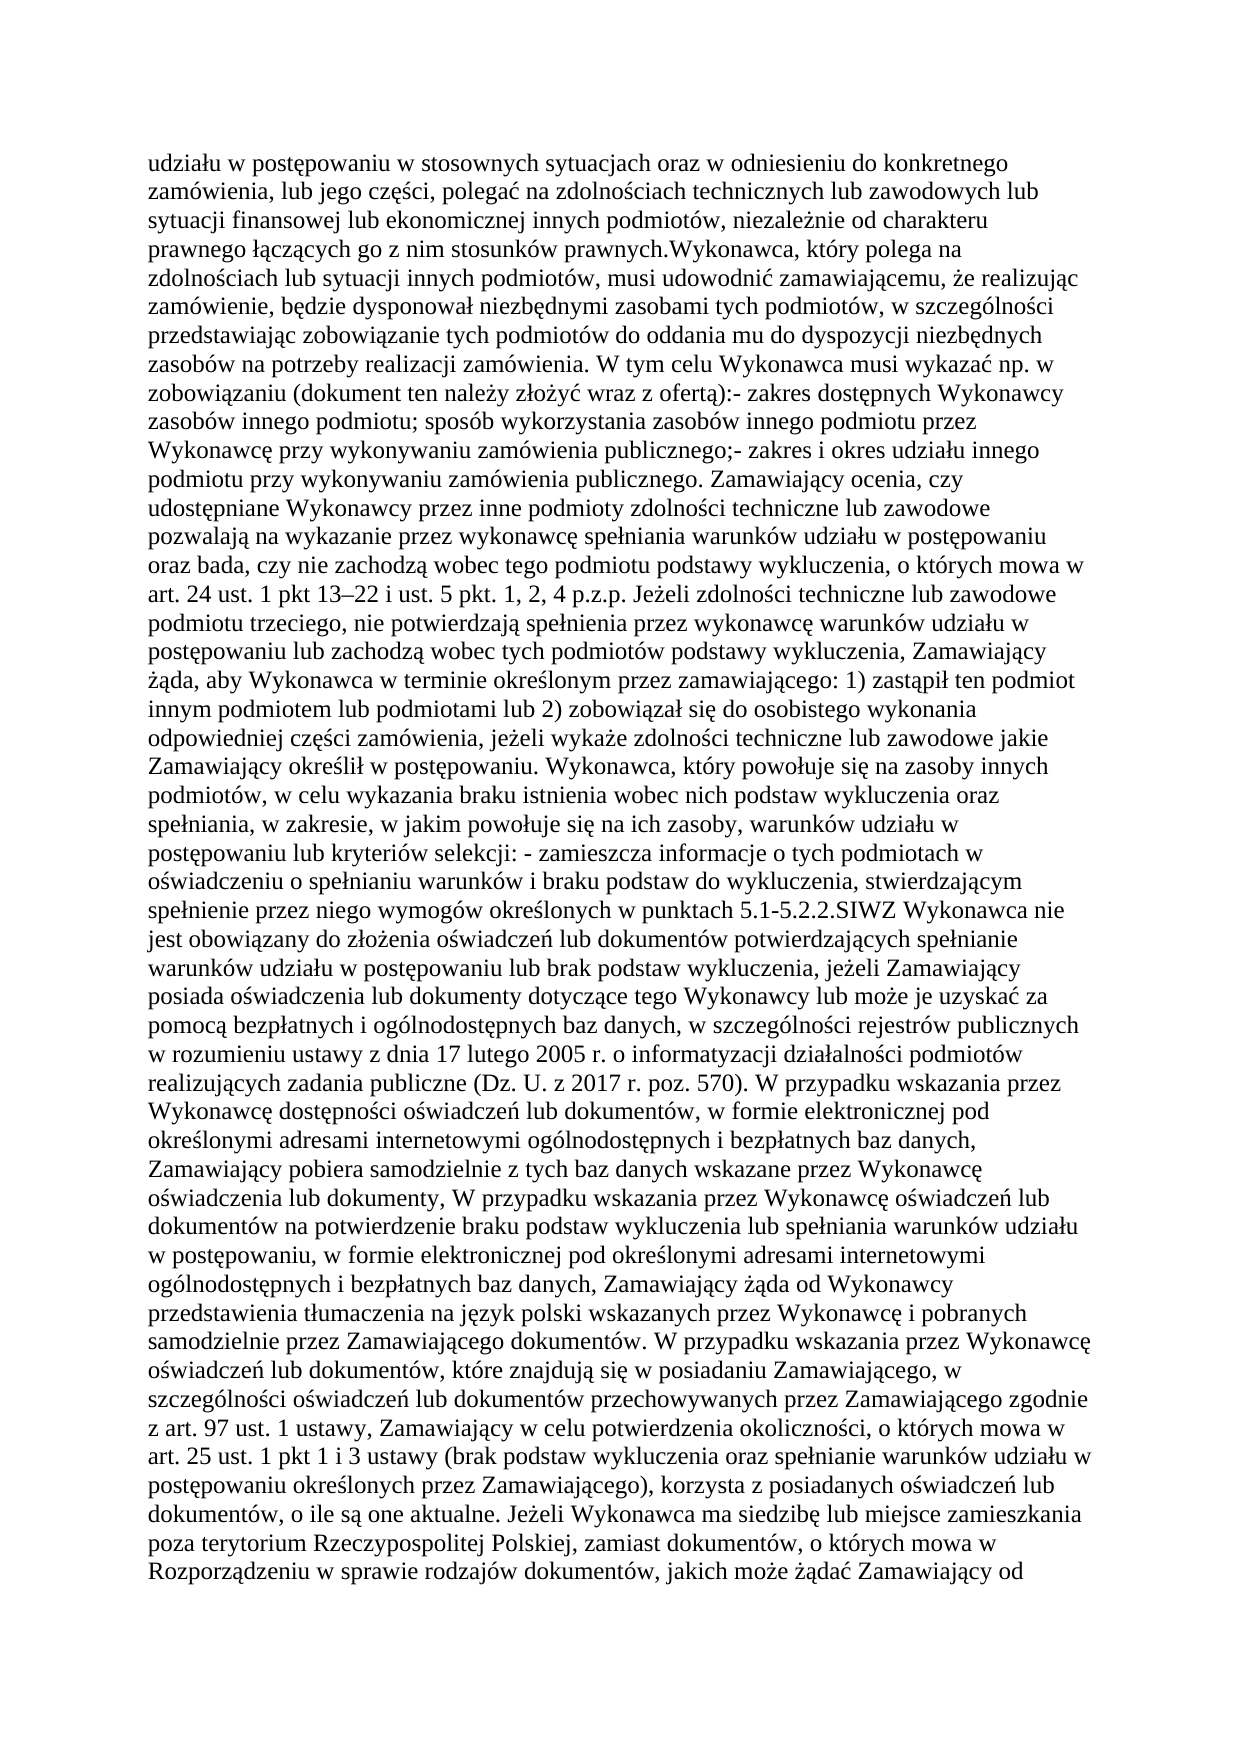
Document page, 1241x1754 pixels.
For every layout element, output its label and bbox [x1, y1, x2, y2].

text [148, 148, 1093, 1585]
